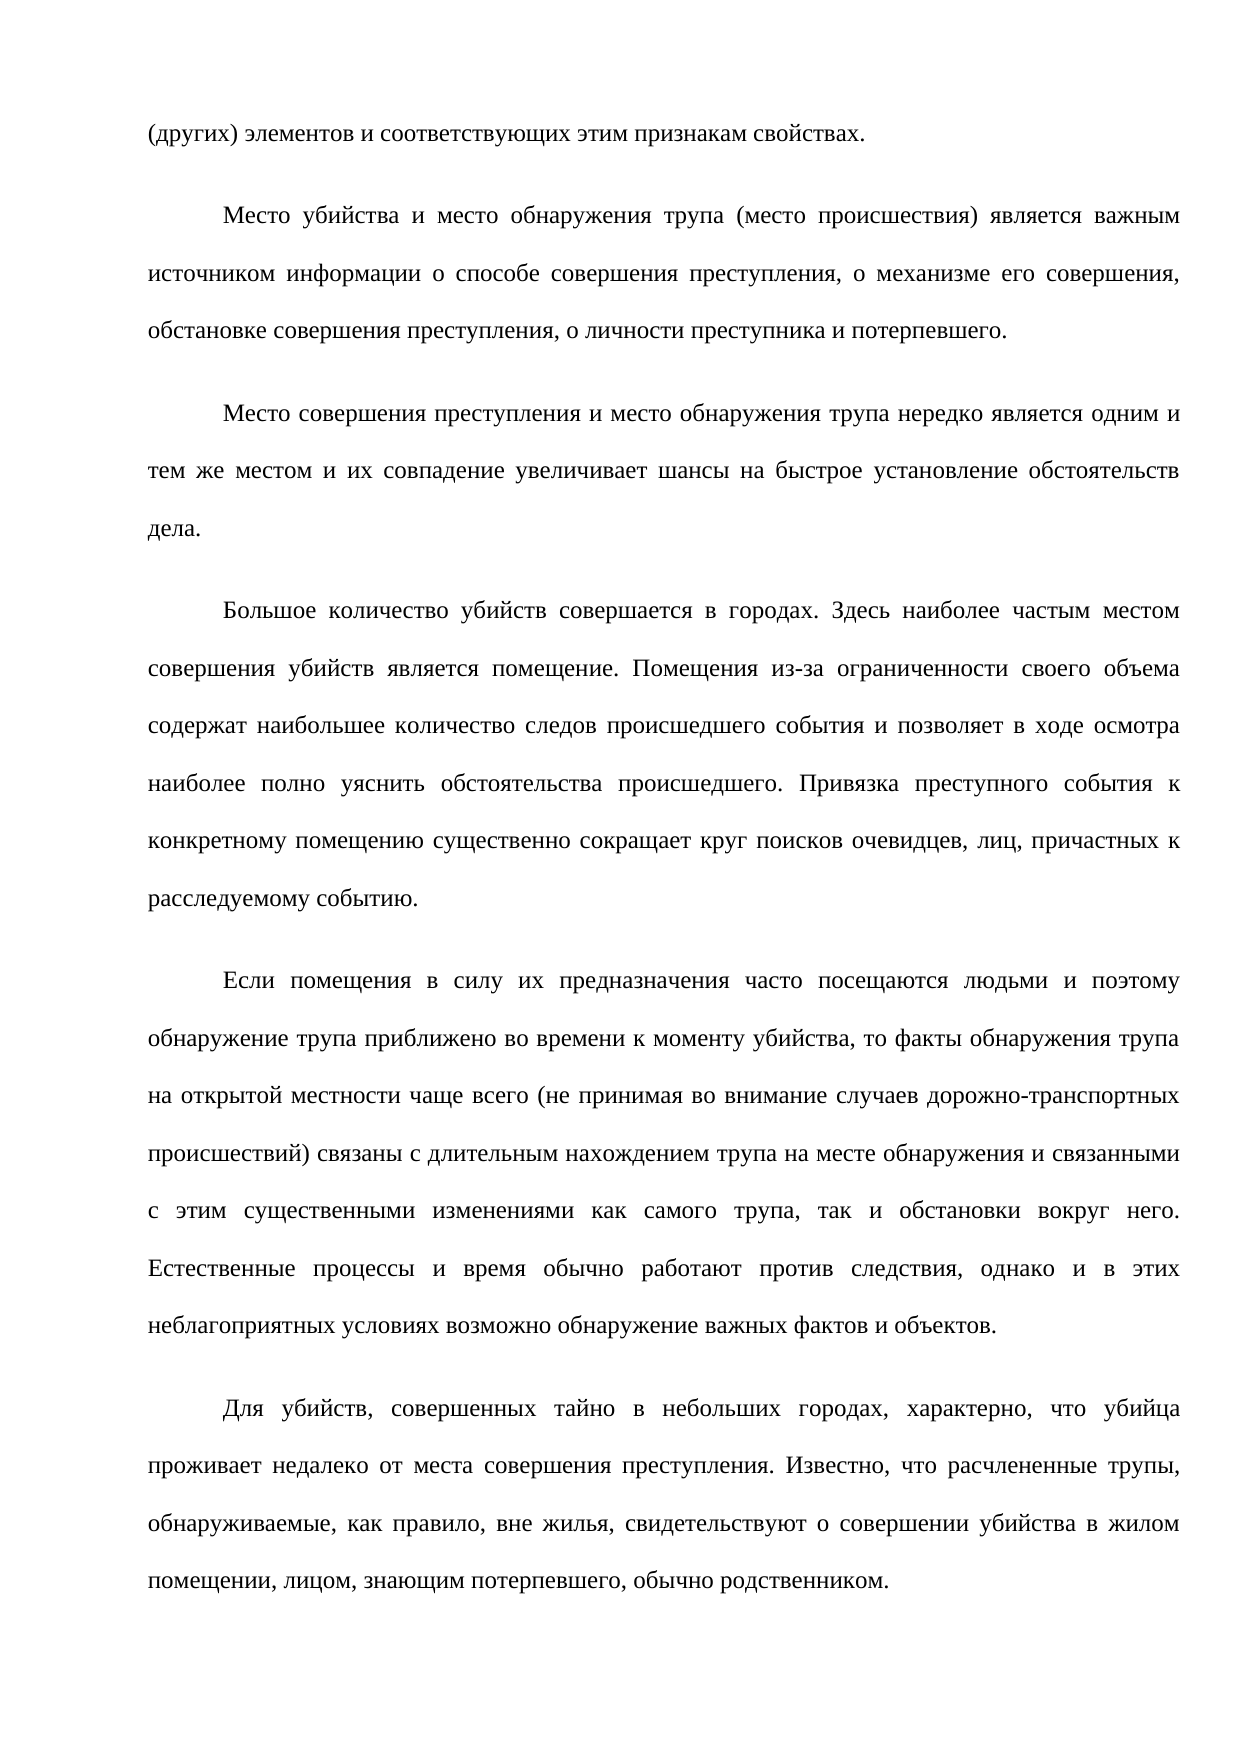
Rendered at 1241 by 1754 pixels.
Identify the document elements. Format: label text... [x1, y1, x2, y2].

text Для убийств, совершенных тайно в небольших городах, характерно, что убийца проживает недалеко от места совершения преступления. Известно, что расчлененные трупы, обнаруживаемые, как правило, вне жилья, свидетельствуют о совершении убийства в жилом помещении, лицом, знающим потерпевшего, обычно родственником. [148, 1393, 1181, 1594]
text Место совершения преступления и место обнаружения трупа нередко является одним и тем же местом и их совпадение увеличивает шансы на быстрое установление обстоятельств дела. [148, 398, 1181, 542]
text Большое количество убийств совершается в городах. Здесь наиболее частым местом совершения убийств является помещение. Помещения из-за ограниченности своего объема содержат наибольшее количество следов происшедшего события и позволяет в ходе осмотра наиболее полно уяснить обстоятельства происшедшего. Привязка преступного события к конкретному помещению существенно сокращает круг поисков очевидцев, лиц, причастных к расследуемому событию. [148, 596, 1181, 912]
text Место убийства и место обнаружения трупа (место происшествия) является важным источником информации о способе совершения преступления, о механизме его совершения, обстановке совершения преступления, о личности преступника и потерпевшего. [148, 201, 1181, 344]
text Если помещения в силу их предназначения часто посещаются людьми и поэтому обнаружение трупа приближено во времени к моменту убийства, то факты обнаружения трупа на открытой местности чаще всего (не принимая во внимание случаев дорожно-транспортных происшествий) связаны с длительным нахождением трупа на месте обнаружения и связанными с этим существенными изменениями как самого трупа, так и обстановки вокруг него. Естественные процессы и время обычно работают против следствия, однако и в этих неблагоприятных условиях возможно обнаружение важных фактов и объектов. [148, 966, 1181, 1339]
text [148, 118, 1181, 147]
